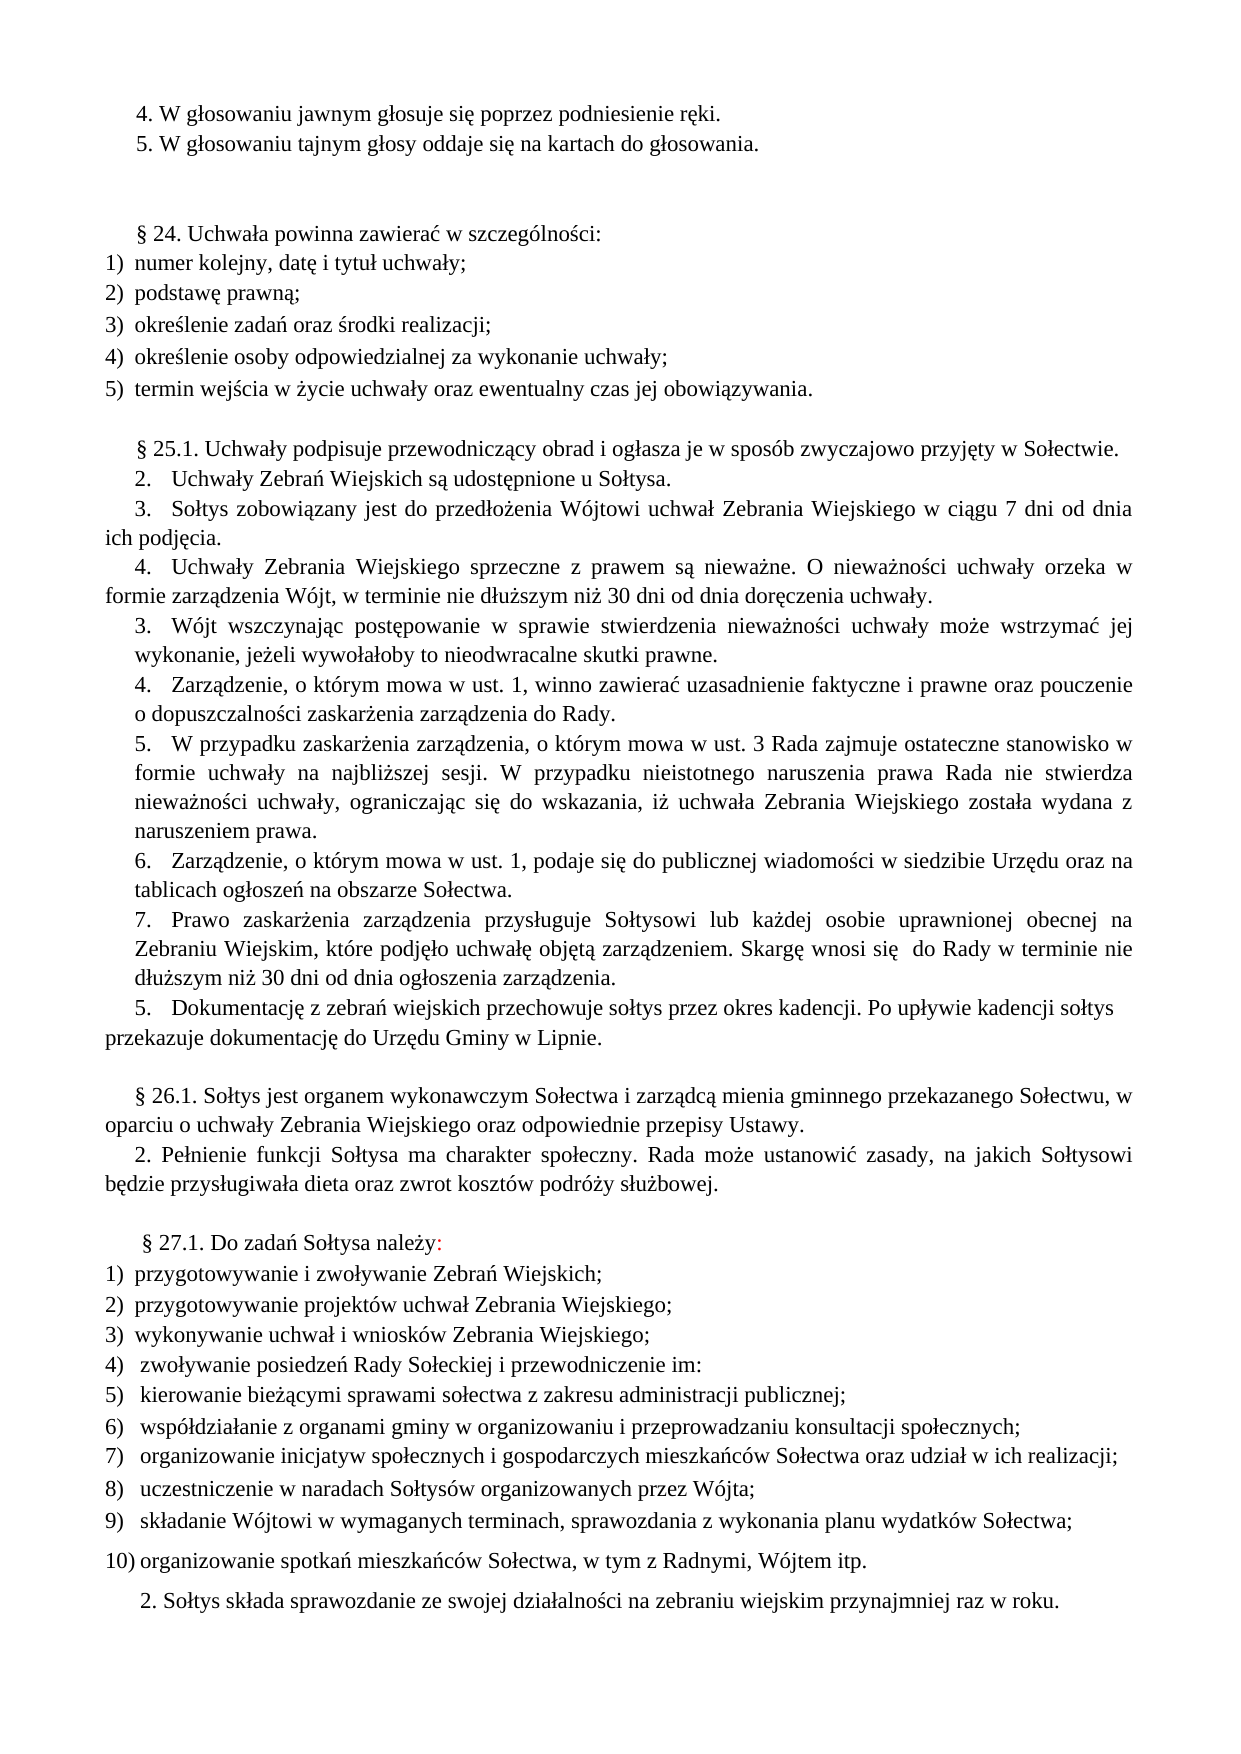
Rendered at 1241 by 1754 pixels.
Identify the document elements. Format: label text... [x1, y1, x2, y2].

list termin wejścia w życie uchwały oraz ewentualny czas jej obowiązywania. [105, 375, 1134, 401]
text 6. Zarządzenie, o którym mowa w ust. 1, podaje się do publicznej wiadomości w siedzibie Urzędu oraz na tablicach ogłoszeń na obszarze Sołectwa. [134, 847, 1134, 903]
list Uchwały Zebrań Wiejskich są udostępnione u Sołtysa. [105, 465, 1134, 491]
list organizowanie inicjatyw społecznych i gospodarczych mieszkańców Sołectwa oraz udział w ich realizacji; [105, 1443, 1134, 1469]
list współdziałanie z organami gminy w organizowaniu i przeprowadzaniu konsultacji społecznych; [105, 1413, 1134, 1439]
list podstawę prawną; [105, 279, 1134, 305]
text 2. Sołtys składa sprawozdanie ze swojej działalności na zebraniu wiejskim przynajmniej raz w roku. [140, 1587, 1134, 1614]
text 7. Prawo zaskarżenia zarządzenia przysługuje Sołtysowi lub każdej osobie uprawnionej obecnej na Zebraniu Wiejskim, które podjęło uchwałę objętą zarządzeniem. Skargę wnosi się do Rady w terminie nie dłuższym niż 30 dni od dnia ogłoszenia zarządzenia. [134, 906, 1134, 991]
text 2. Pełnienie funkcji Sołtysa ma charakter społeczny. Rada może ustanowić zasady, na jakich Sołtysowi będzie przysługiwała dieta oraz zwrot kosztów podróży służbowej. [105, 1141, 1134, 1196]
list składanie Wójtowi w wymaganych terminach, sprawozdania z wykonania planu wydatków Sołectwa; [105, 1507, 1134, 1533]
list organizowanie spotkań mieszkańców Sołectwa, w tym z Radnymi, Wójtem itp. [105, 1547, 1134, 1573]
list przygotowywanie i zwoływanie Zebrań Wiejskich; [105, 1259, 920, 1286]
list wykonywanie uchwał i wniosków Zebrania Wiejskiego; [105, 1321, 920, 1348]
text 5. W przypadku zaskarżenia zarządzenia, o którym mowa w ust. 3 Rada zajmuje ostateczne stanowisko w formie uchwały na najbliższej sesji. W przypadku nieistotnego naruszenia prawa Rada nie stwierdza nieważności uchwały, ograniczając się do wskazania, iż uchwała Zebrania Wiejskiego została wydana z naruszeniem prawa. [134, 730, 1134, 844]
text 4. Zarządzenie, o którym mowa w ust. 1, winno zawierać uzasadnienie faktyczne i prawne oraz pouczenie o dopuszczalności zaskarżenia zarządzenia do Rady. [134, 671, 1134, 727]
text § 25.1. Uchwały podpisuje przewodniczący obrad i ogłasza je w sposób zwyczajowo przyjęty w Sołectwie. [136, 435, 1134, 462]
list określenie osoby odpowiedzialnej za wykonanie uchwały; [105, 343, 1134, 369]
list kierowanie bieżącymi sprawami sołectwa z zakresu administracji publicznej; [105, 1381, 1134, 1407]
list W głosowaniu jawnym głosuje się poprzez podniesienie ręki. [136, 100, 1134, 126]
list Dokumentację z zebrań wiejskich przechowuje sołtys przez okres kadencji. Po upływie kadencji sołtys [105, 994, 1134, 1020]
list określenie zadań oraz środki realizacji; [105, 311, 1134, 337]
list W głosowaniu tajnym głosy oddaje się na kartach do głosowania. [136, 130, 1134, 156]
list zwoływanie posiedzeń Rady Sołeckiej i przewodniczenie im: [105, 1351, 1134, 1377]
text przekazuje dokumentację do Urzędu Gminy w Lipnie. [105, 1024, 1134, 1050]
list uczestniczenie w naradach Sołtysów organizowanych przez Wójta; [105, 1475, 1134, 1501]
list Uchwały Zebrania Wiejskiego sprzeczne z prawem są nieważne. O nieważności uchwały orzeka w formie zarządzenia Wójt, w terminie nie dłuższym niż 30 dni od dnia doręczenia uchwały. [105, 553, 1134, 609]
list przygotowywanie projektów uchwał Zebrania Wiejskiego; [105, 1292, 920, 1318]
text 3. Wójt wszczynając postępowanie w sprawie stwierdzenia nieważności uchwały może wstrzymać jej wykonanie, jeżeli wywołałoby to nieodwracalne skutki prawne. [134, 612, 1134, 668]
text § 24. Uchwała powinna zawierać w szczególności: [136, 219, 1134, 246]
text § 27.1. Do zadań Sołtysa należy: [136, 1229, 1147, 1256]
text § 26.1. Sołtys jest organem wykonawczym Sołectwa i zarządcą mienia gminnego przekazanego Sołectwu, w oparciu o uchwały Zebrania Wiejskiego oraz odpowiednie przepisy Ustawy. [105, 1082, 1134, 1137]
list Sołtys zobowiązany jest do przedłożenia Wójtowi uchwał Zebrania Wiejskiego w ciągu 7 dni od dnia ich podjęcia. [105, 494, 1134, 550]
list numer kolejny, datę i tytuł uchwały; [105, 249, 1134, 276]
